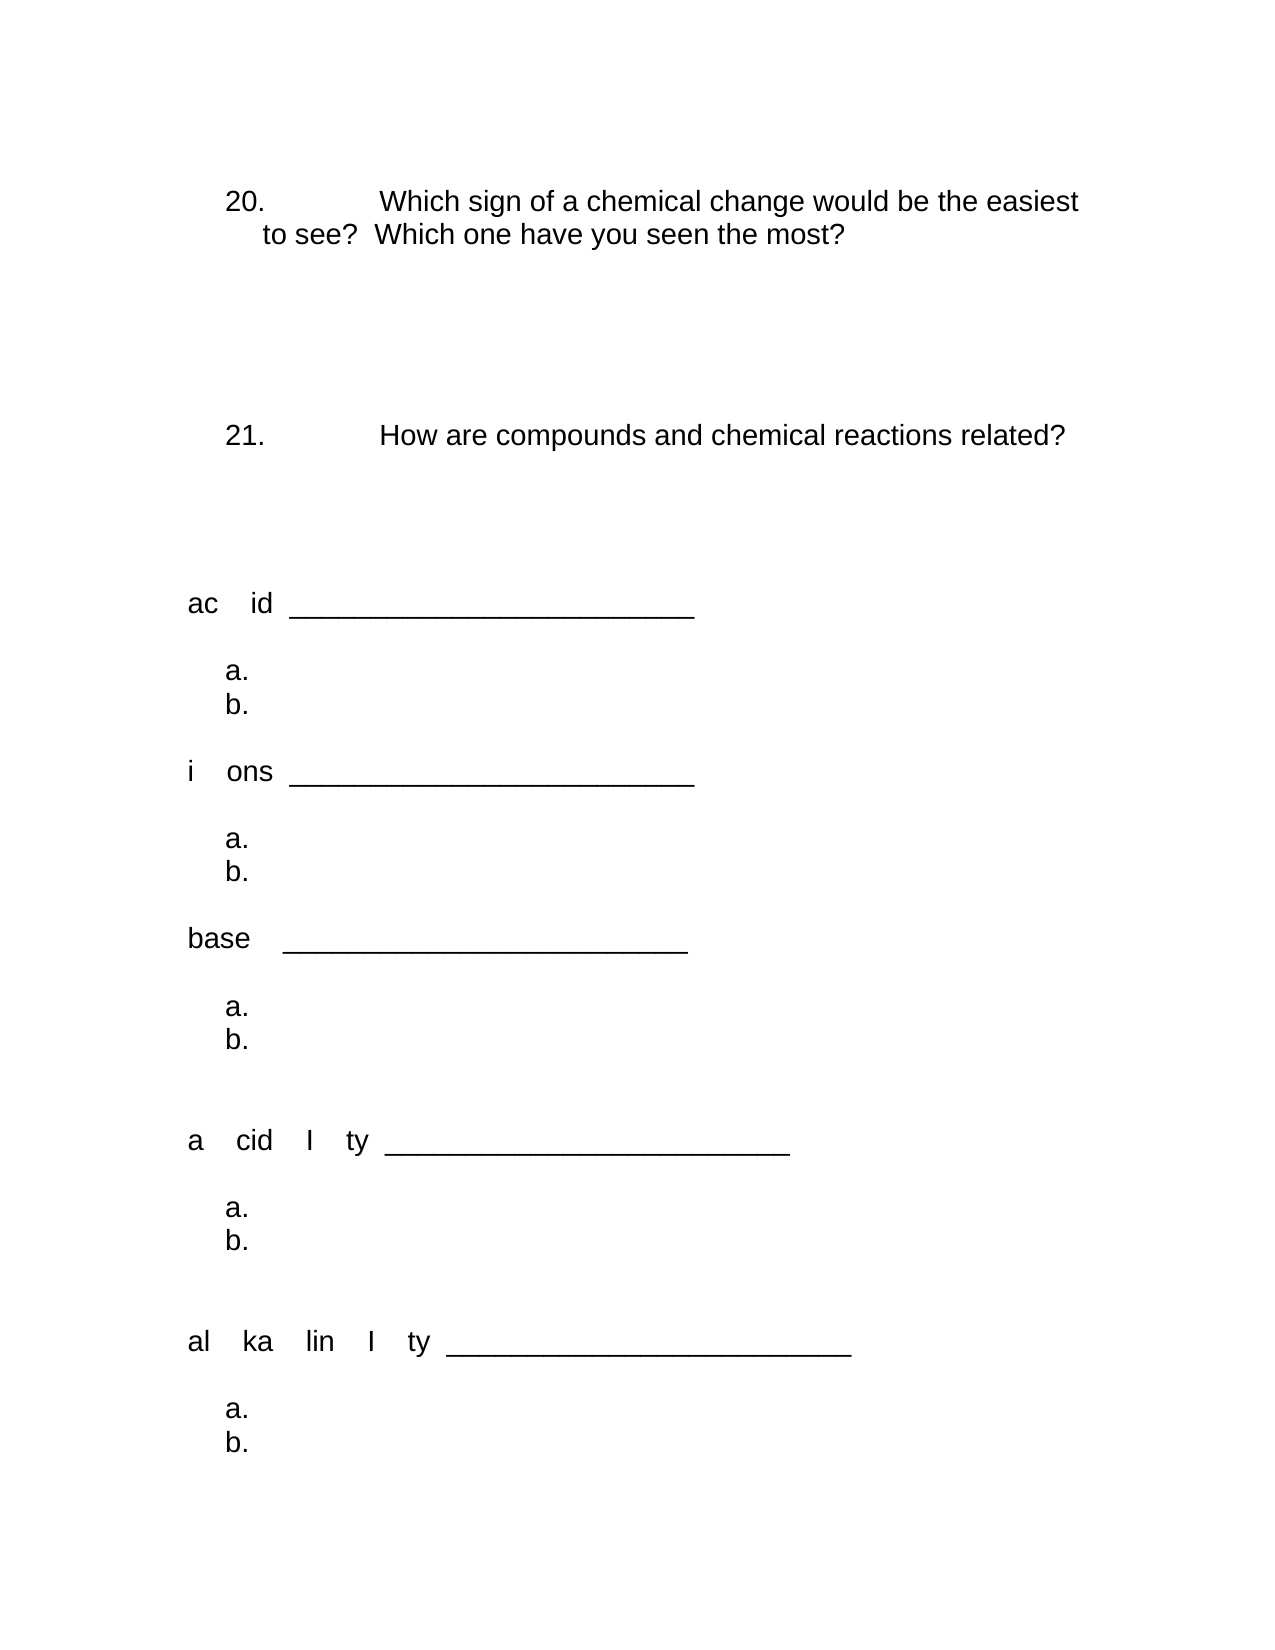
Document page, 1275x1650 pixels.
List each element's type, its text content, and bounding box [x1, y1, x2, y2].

text al ka lin I ty _________________________ [187, 1324, 1087, 1357]
text i ons _________________________ [187, 754, 1087, 787]
text a cid I ty _________________________ [187, 1123, 1087, 1156]
text ac id _________________________ [187, 586, 1087, 619]
list How are compounds and chemical reactions related? [225, 418, 1087, 452]
text base _________________________ [187, 921, 1087, 955]
list Which sign of a chemical change would be the easiest to see? Which one have you seen the most? [225, 183, 1087, 251]
